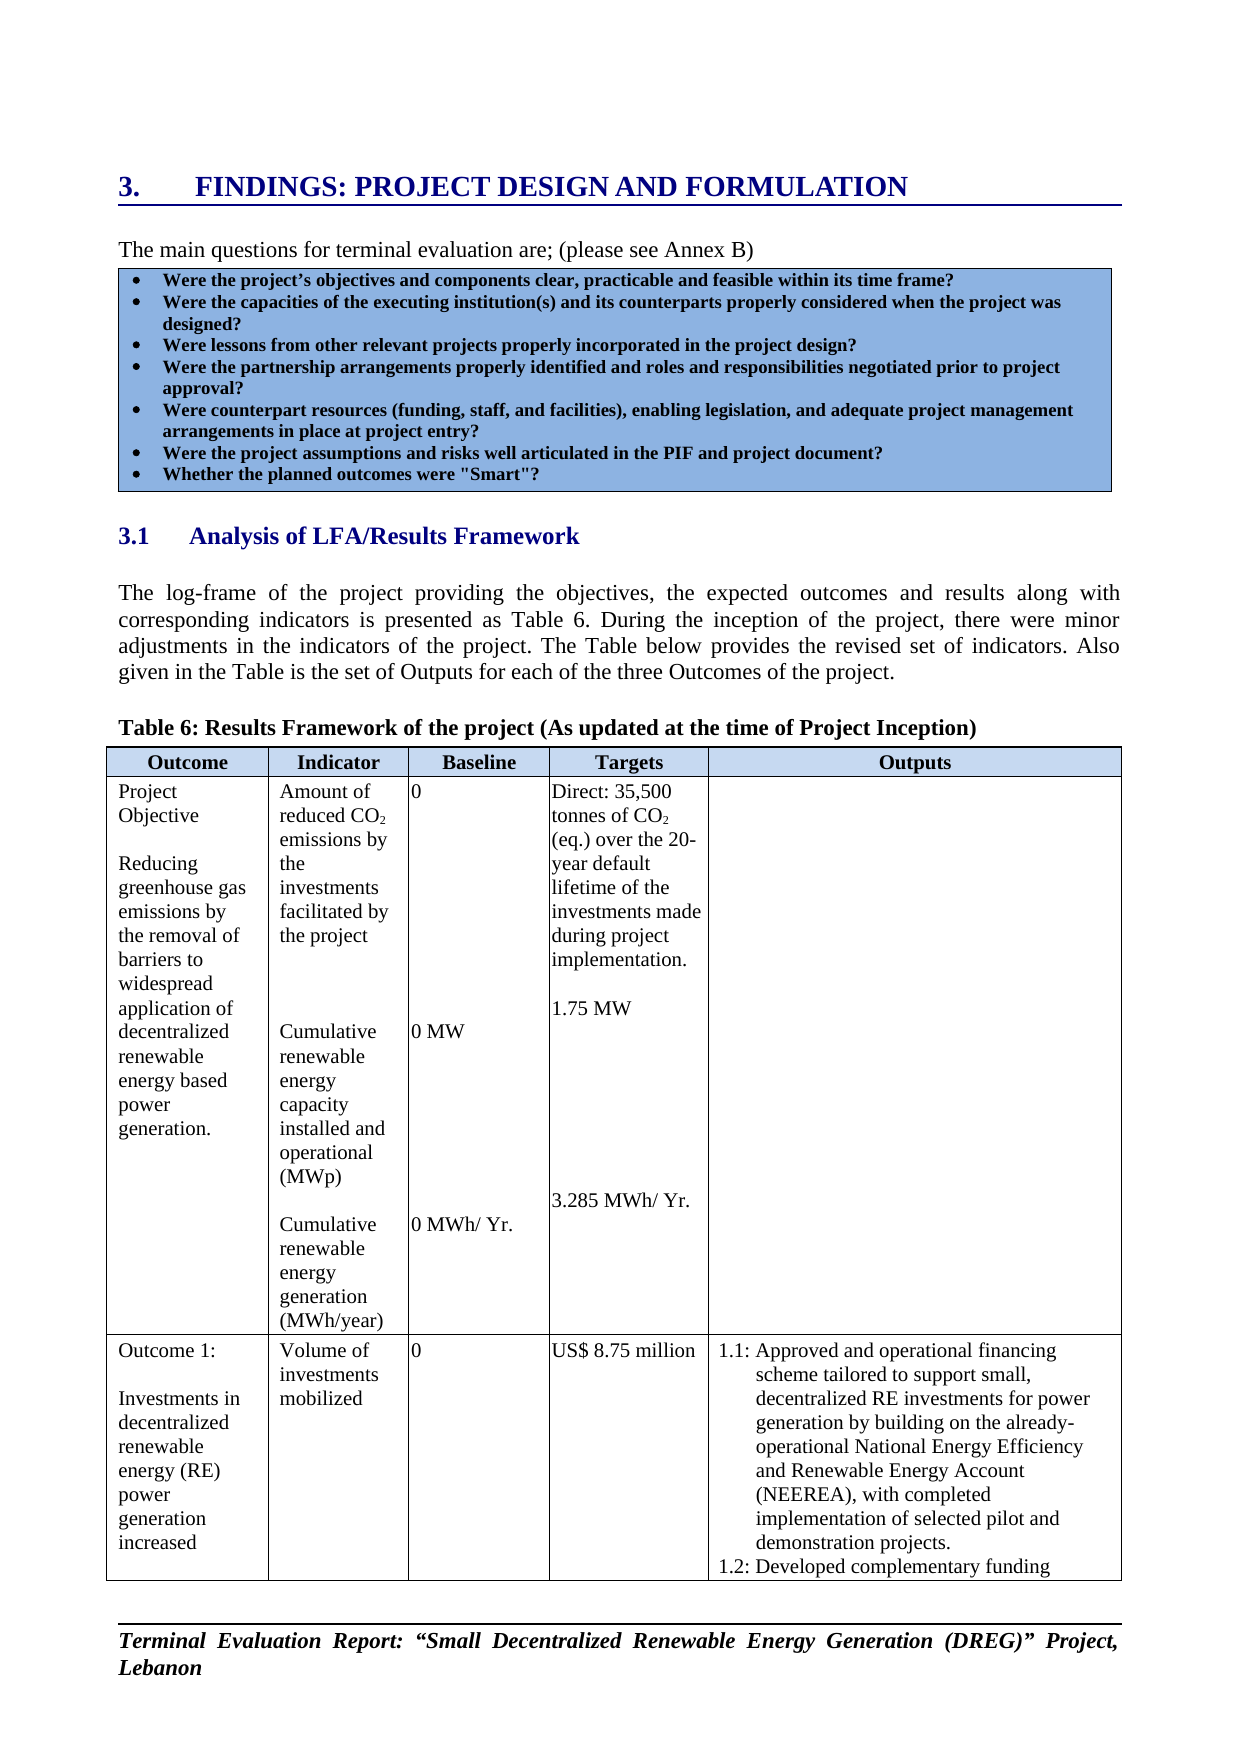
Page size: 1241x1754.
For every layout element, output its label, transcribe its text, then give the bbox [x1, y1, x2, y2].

subtitle Findings: Project design and formulation [118, 169, 1122, 204]
table_cell [709, 777, 1121, 1334]
table_header Were the project’s objectives and components clear, practicable and feasible within its time frame? Were the capacities of the executing institution(s) and its counterparts properly considered when the project was designed? Were lessons from other relevant projects properly incorporated in the project design? Were the partnership arrangements properly identified and roles and responsibilities negotiated prior to project approval? Were counterpart resources (funding, staff, and facilities), enabling legislation, and adequate project management arrangements in place at project entry? Were the project assumptions and risks well articulated in the PIF and project document? Whether the planned outcomes were "Smart"? [119, 269, 1111, 491]
table_cell US$ 8.75 million [550, 1335, 708, 1580]
table_cell 0 [409, 1335, 549, 1580]
table_cell Direct: 35,500 tonnes of CO2 (eq.) over the 20-year default lifetime of the investments made during project implementation. 1.75 MW 3.285 MWh/ Yr. [550, 777, 708, 1334]
table_header Outcome [107, 748, 268, 776]
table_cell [709, 1335, 1121, 1580]
table_cell Volume of investments mobilized [269, 1335, 408, 1580]
text The log-frame of the project providing the objectives, the expected outcomes and results along with corresponding indicators is presented as Table 6. During the inception of the project, there were minor adjustments in the indicators of the project. The Table below provides the revised set of indicators. Also given in the Table is the set of Outputs for each of the three Outcomes of the project. [118, 579, 1122, 685]
table_header Indicator [269, 748, 408, 776]
table_header Outputs [709, 748, 1121, 776]
table_cell 0 0 MW 0 MWh/ Yr. [409, 777, 549, 1334]
text The main questions for terminal evaluation are; (please see Annex B) [118, 236, 1122, 262]
table_header Baseline [409, 748, 549, 776]
table_cell Amount of reduced CO2 emissions by the investments facilitated by the project Cumulative renewable energy capacity installed and operational (MWp) Cumulative renewable energy generation (MWh/year) [269, 777, 408, 1334]
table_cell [107, 1335, 268, 1580]
table_header Targets [550, 748, 708, 776]
table_cell Project Objective Reducing greenhouse gas emissions by the removal of barriers to widespread application of decentralized renewable energy based power generation. [107, 777, 268, 1334]
text Table 6: Results Framework of the project (As updated at the time of Project Inception) [118, 714, 1122, 740]
subtitle Analysis of LFA/Results Framework [118, 521, 1122, 550]
